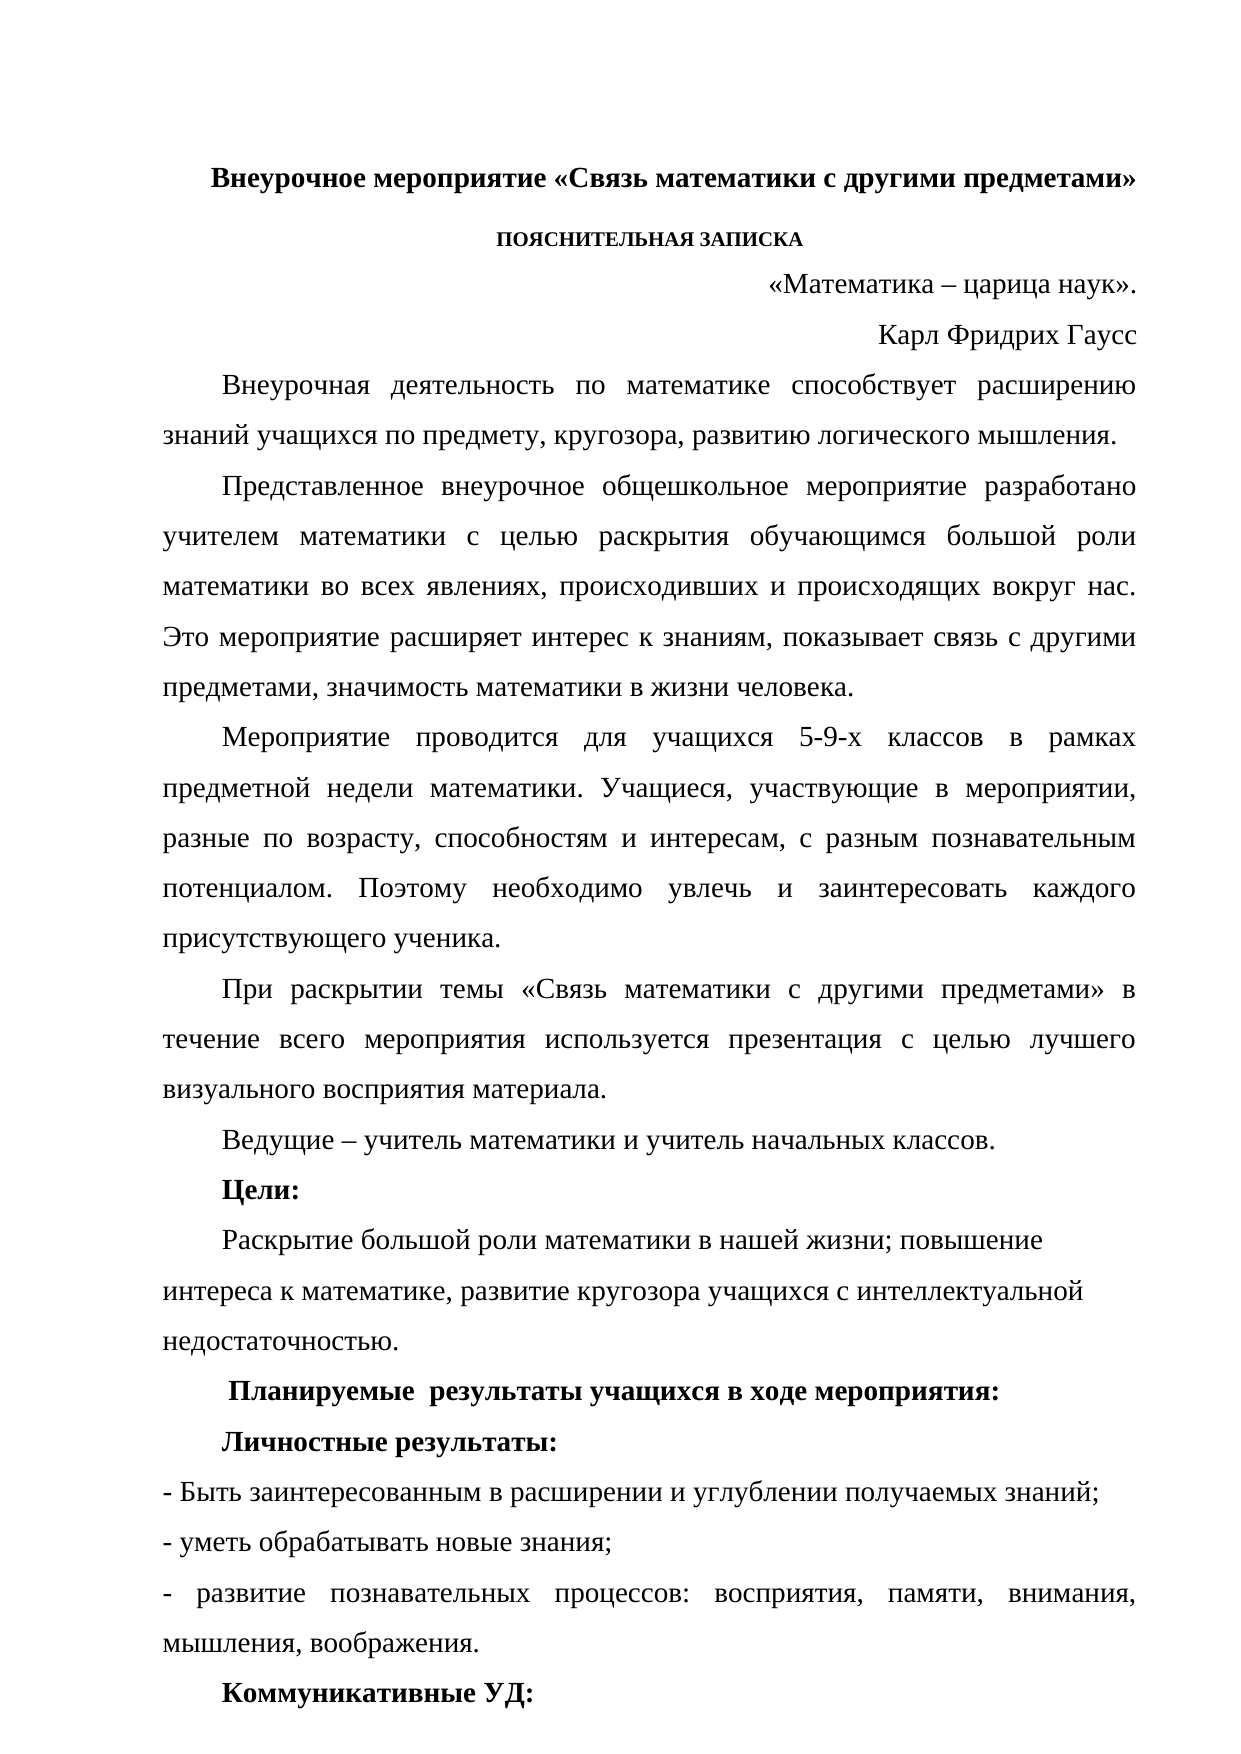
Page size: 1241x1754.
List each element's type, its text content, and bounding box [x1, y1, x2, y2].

text При раскрытии темы «Связь математики с другими предметами» в течение всего мероприятия используется презентация с целью лучшего визуального восприятия материала. [162, 971, 1137, 1105]
text Раскрытие большой роли математики в нашей жизни; повышение интереса к математике, развитие кругозора учащихся с интеллектуальной недостаточностью. Планируемые результаты учащихся в ходе мероприятия: [162, 1222, 1137, 1407]
text Цели: [162, 1172, 1137, 1206]
text Представленное внеурочное общешкольное мероприятие разработано учителем математики с целью раскрытия обучающимся большой роли математики во всех явлениях, происходивших и происходящих вокруг нас. Это мероприятие расширяет интерес к знаниям, показывает связь с другими предметами, значимость математики в жизни человека. [162, 468, 1137, 703]
list - развитие познавательных процессов: восприятия, памяти, внимания, мышления, воображения. [162, 1575, 1137, 1658]
list - Быть заинтересованным в расширении и углублении получаемых знаний; [162, 1474, 1137, 1508]
text Личностные результаты: [162, 1424, 1137, 1457]
text Коммуникативные УД: [162, 1675, 1137, 1709]
text «Математика – царица наук». [162, 267, 1137, 300]
text Внеурочная деятельность по математике способствует расширению знаний учащихся по предмету, кругозора, развитию логического мышления. [162, 367, 1137, 451]
text Ведущие – учитель математики и учитель начальных классов. [162, 1122, 1137, 1155]
text Мероприятие проводится для учащихся 5-9-х классов в рамках предметной недели математики. Учащиеся, участвующие в мероприятии, разные по возрасту, способностям и интересам, с разным познавательным потенциалом. Поэтому необходимо увлечь и заинтересовать каждого присутствующего ученика. [162, 719, 1137, 954]
text Карл Фридрих Гаусс [162, 317, 1137, 350]
text Внеурочное мероприятие «Связь математики с другими предметами» [162, 160, 1137, 193]
list - уметь обрабатывать новые знания; [162, 1524, 1137, 1558]
text ПОЯСНИТЕЛЬНАЯ ЗАПИСКА [162, 227, 1137, 251]
